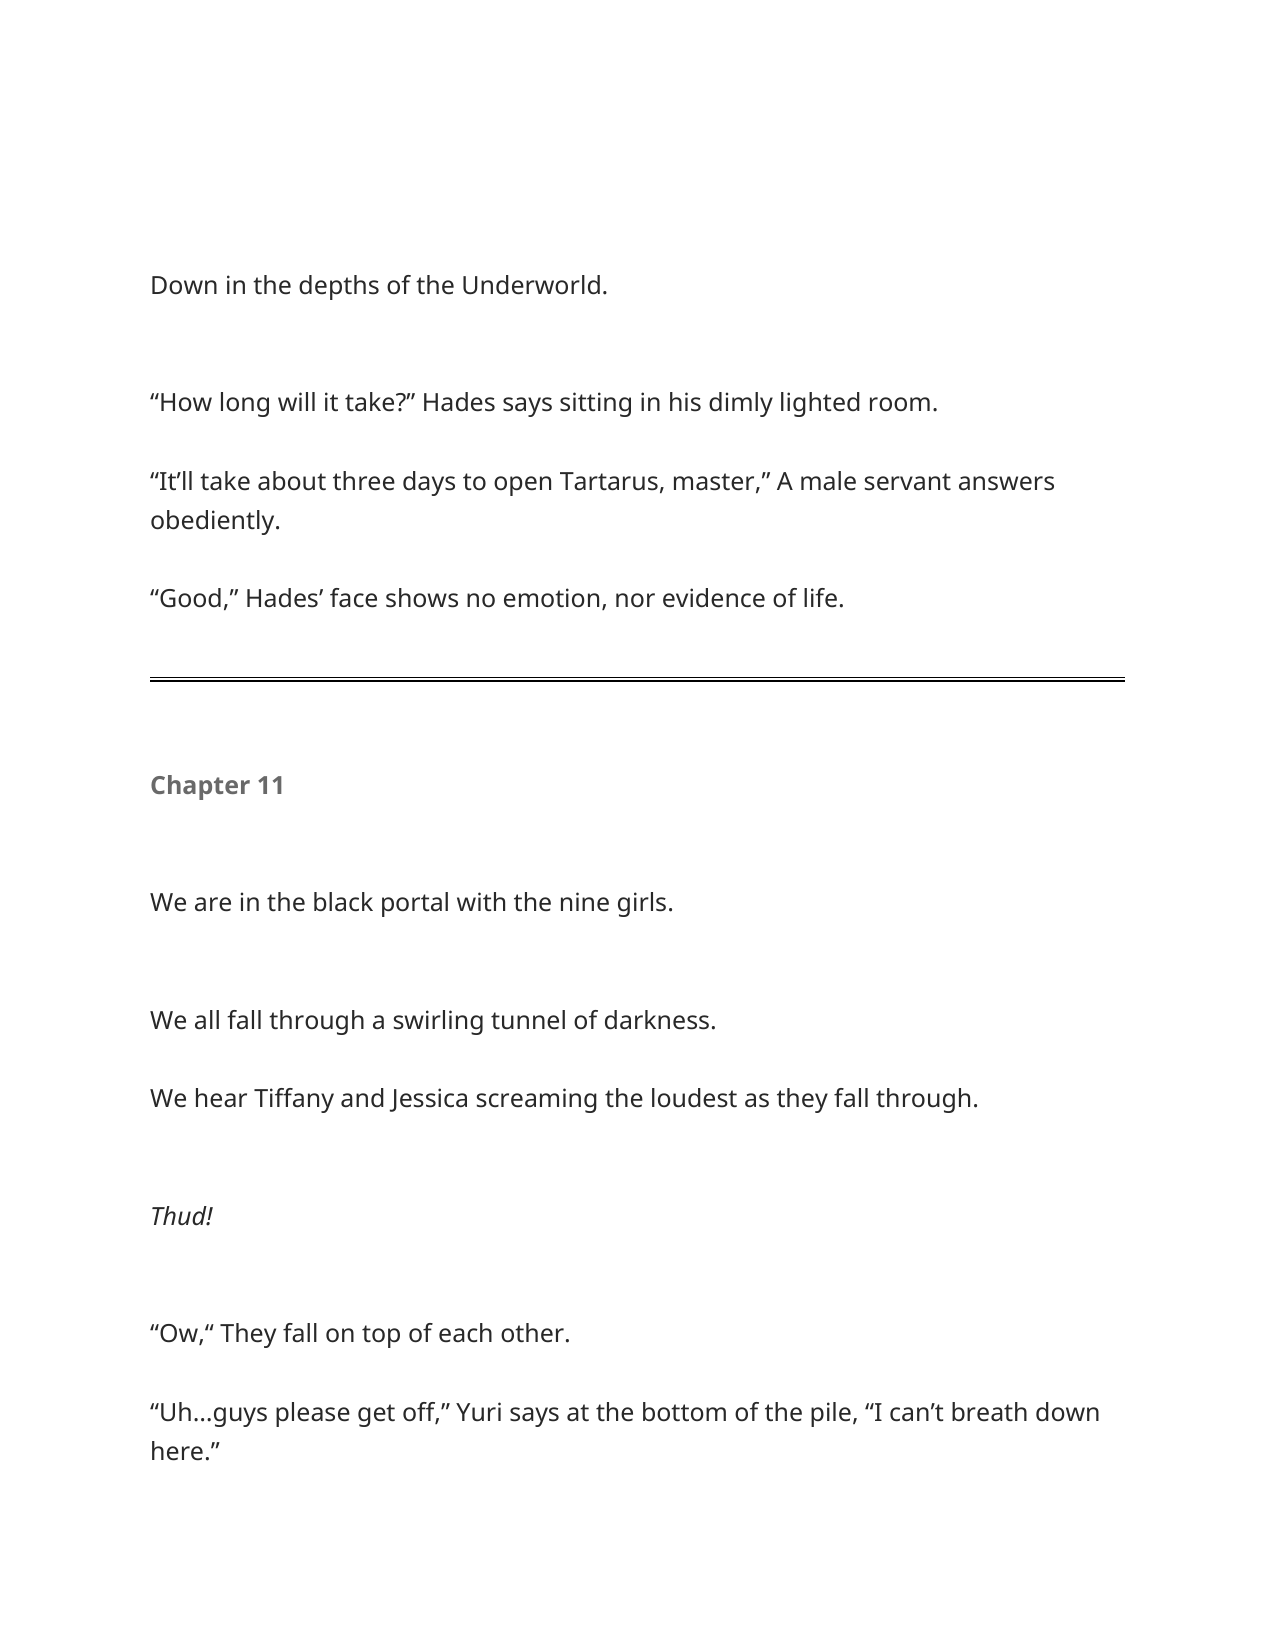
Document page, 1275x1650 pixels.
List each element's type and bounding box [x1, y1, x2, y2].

text [150, 768, 1125, 1467]
text [150, 150, 1125, 615]
